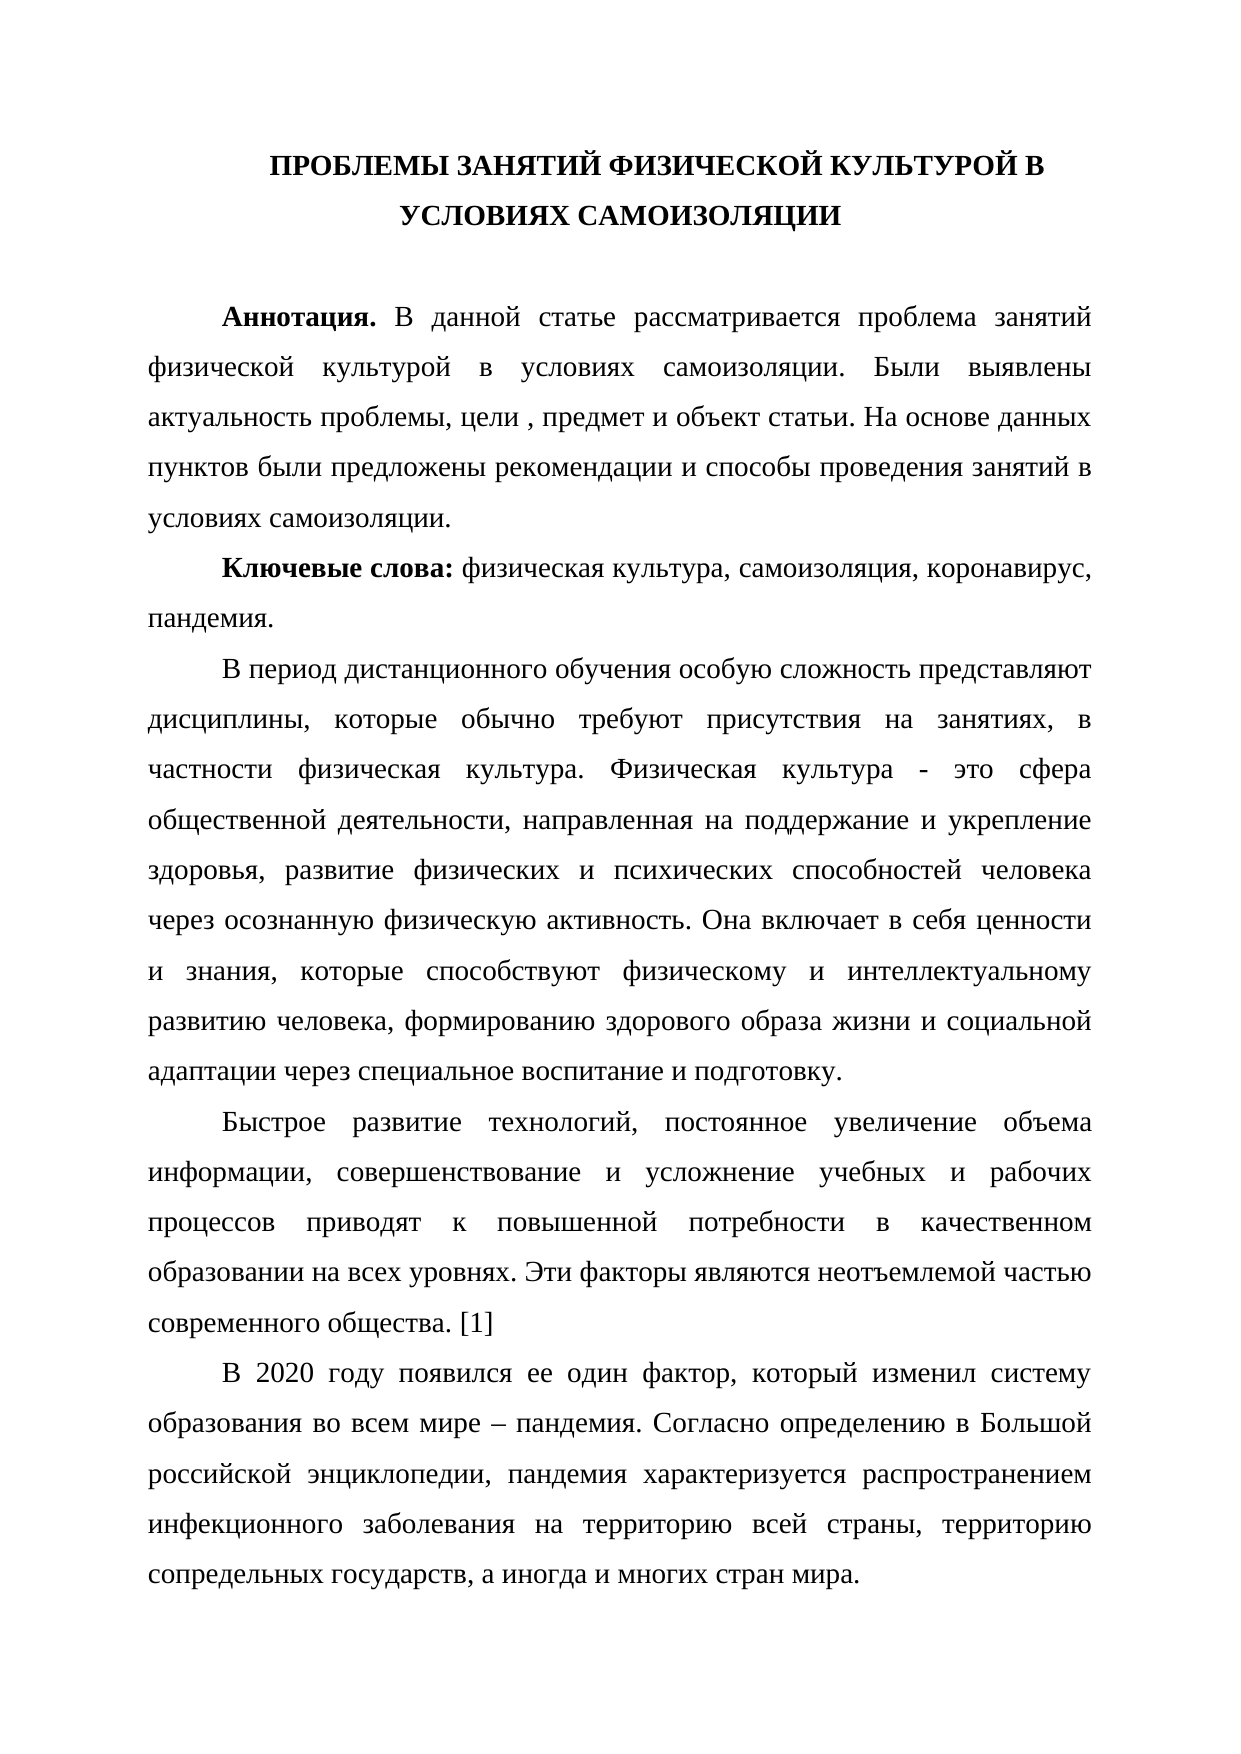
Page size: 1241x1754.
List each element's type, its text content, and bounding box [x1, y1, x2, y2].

text ПРОБЛЕМЫ ЗАНЯТИЙ ФИЗИЧЕСКОЙ КУЛЬТУРОЙ В УСЛОВИЯХ САМОИЗОЛЯЦИИ [148, 148, 1092, 232]
text Быстрое развитие технологий, постоянное увеличение объема информации, совершенствование и усложнение учебных и рабочих процессов приводят к повышенной потребности в качественном образовании на всех уровнях. Эти факторы являются неотъемлемой частью современного общества. [1] [148, 1104, 1092, 1338]
text Аннотация. В данной статье рассматривается проблема занятий физической культурой в условиях самоизоляции. Были выявлены актуальность проблемы, цели , предмет и объект статьи. На основе данных пунктов были предложены рекомендации и способы проведения занятий в условиях самоизоляции. [148, 299, 1092, 533]
text В 2020 году появился ее один фактор, который изменил систему образования во всем мире – пандемия. Согласно определению в Большой российской энциклопедии, пандемия характеризуется распространением инфекционного заболевания на территорию всей страны, территорию сопредельных государств, а иногда и многих стран мира. [148, 1355, 1092, 1590]
text Ключевые слова: физическая культура, самоизоляция, коронавирус, пандемия. [148, 550, 1092, 634]
text В период дистанционного обучения особую сложность представляют дисциплины, которые обычно требуют присутствия на занятиях, в частности физическая культура. Физическая культура - это сфера общественной деятельности, направленная на поддержание и укрепление здоровья, развитие физических и психических способностей человека через осознанную физическую активность. Она включает в себя ценности и знания, которые способствуют физическому и интеллектуальному развитию человека, формированию здорового образа жизни и социальной адаптации через специальное воспитание и подготовку. [148, 651, 1092, 1087]
